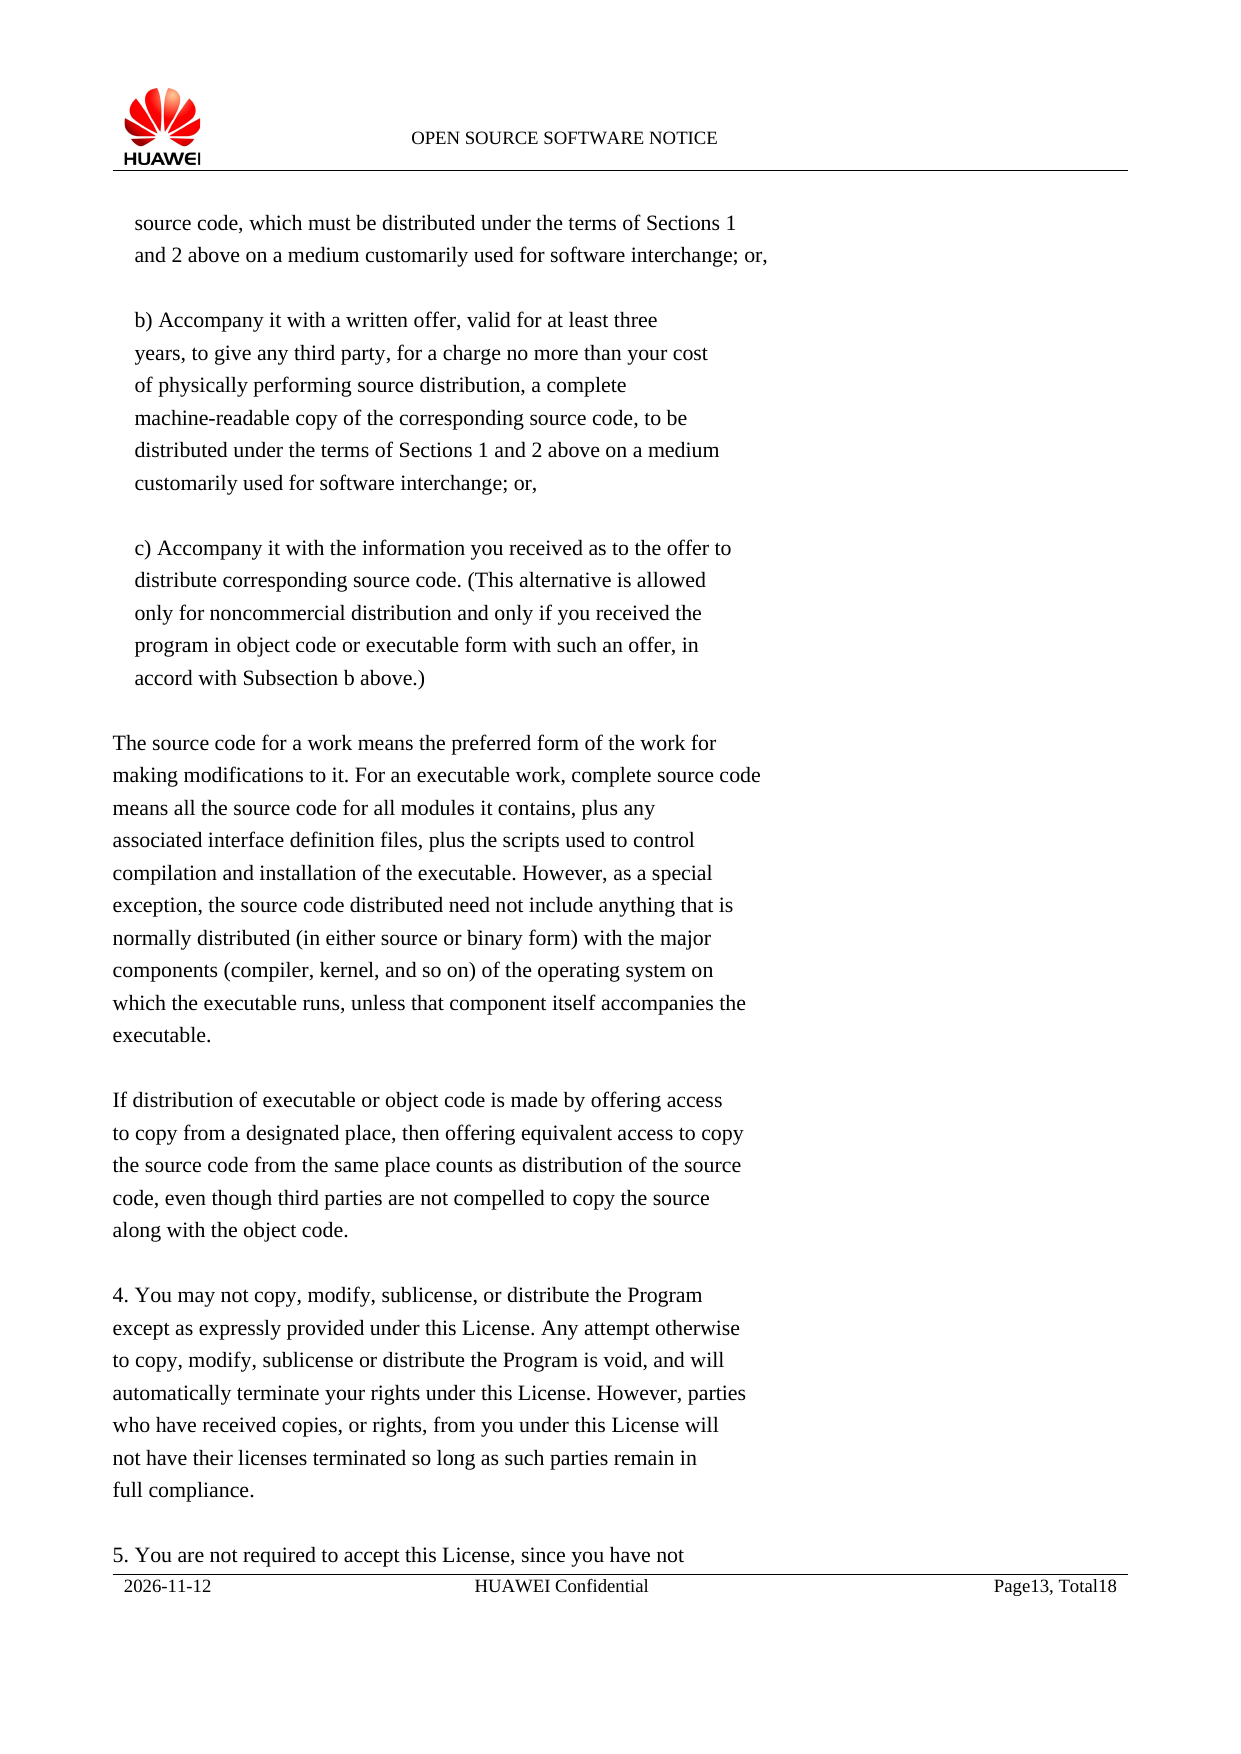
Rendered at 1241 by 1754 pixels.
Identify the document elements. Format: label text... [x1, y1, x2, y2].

picture [124, 88, 201, 165]
